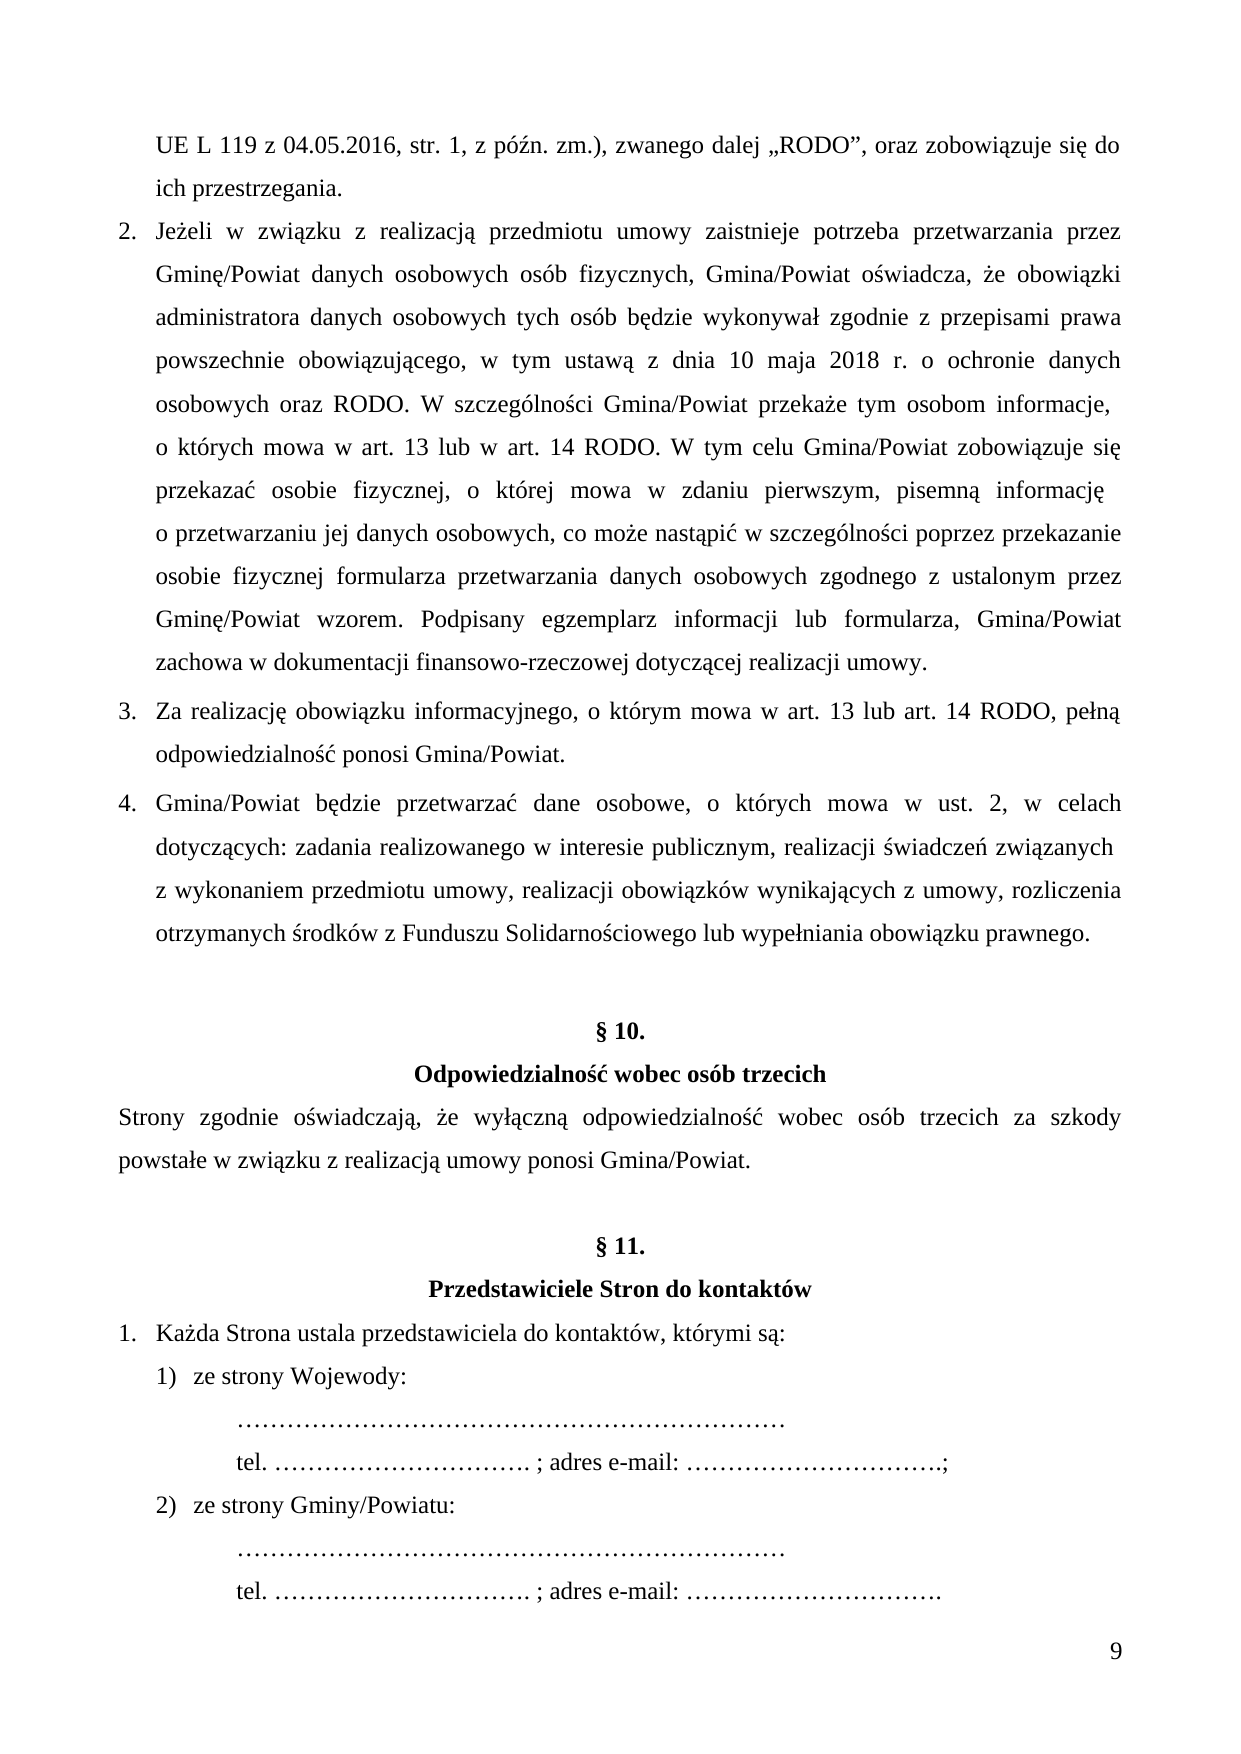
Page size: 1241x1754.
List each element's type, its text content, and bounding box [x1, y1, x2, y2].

list ze strony Wojewody: [156, 1361, 1122, 1389]
list Za realizację obowiązku informacyjnego, o którym mowa w art. 13 lub art. 14 RODO, pełną odpowiedzialność ponosi Gmina/Powiat. [118, 696, 1122, 768]
title § 10. [118, 1016, 1122, 1044]
text Odpowiedzialność wobec osób trzecich [118, 1059, 1122, 1088]
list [118, 130, 1122, 202]
list Gmina/Powiat będzie przetwarzać dane osobowe, o których mowa w ust. 2, w celach dotyczących: zadania realizowanego w interesie publicznym, realizacji świadczeń związanych z wykonaniem przedmiotu umowy, realizacji obowiązków wynikających z umowy, rozliczenia otrzymanych środków z Funduszu Solidarnościowego lub wypełniania obowiązku prawnego. [118, 788, 1122, 947]
text ………………………………………………………… [236, 1404, 1122, 1433]
list Każda Strona ustala przedstawiciela do kontaktów, którymi są: [118, 1318, 1122, 1346]
text Strony zgodnie oświadczają, że wyłączną odpowiedzialność wobec osób trzecich za szkody powstałe w związku z realizacją umowy ponosi Gmina/Powiat. [118, 1102, 1122, 1174]
title § 11. [118, 1231, 1122, 1260]
list ze strony Gminy/Powiatu: [156, 1490, 1122, 1519]
text tel. …………………………. ; adres e-mail: …………………………. [193, 1576, 1122, 1605]
text ………………………………………………………… [193, 1533, 1122, 1562]
title Przedstawiciele Stron do kontaktów [118, 1274, 1122, 1303]
text tel. …………………………. ; adres e-mail: ………………………….; [236, 1447, 1122, 1476]
list Jeżeli w związku z realizacją przedmiotu umowy zaistnieje potrzeba przetwarzania przez Gminę/Powiat danych osobowych osób fizycznych, Gmina/Powiat oświadcza, że obowiązki administratora danych osobowych tych osób będzie wykonywał zgodnie z przepisami prawa powszechnie obowiązującego, w tym ustawą z dnia 10 maja 2018 r. o ochronie danych osobowych oraz RODO. W szczególności Gmina/Powiat przekaże tym osobom informacje, o których mowa w art. 13 lub w art. 14 RODO. W tym celu Gmina/Powiat zobowiązuje się przekazać osobie fizycznej, o której mowa w zdaniu pierwszym, pisemną informację o przetwarzaniu jej danych osobowych, co może nastąpić w szczególności poprzez przekazanie osobie fizycznej formularza przetwarzania danych osobowych zgodnego z ustalonym przez Gminę/Powiat wzorem. Podpisany egzemplarz informacji lub formularza, Gmina/Powiat zachowa w dokumentacji finansowo-rzeczowej dotyczącej realizacji umowy. [118, 216, 1122, 676]
